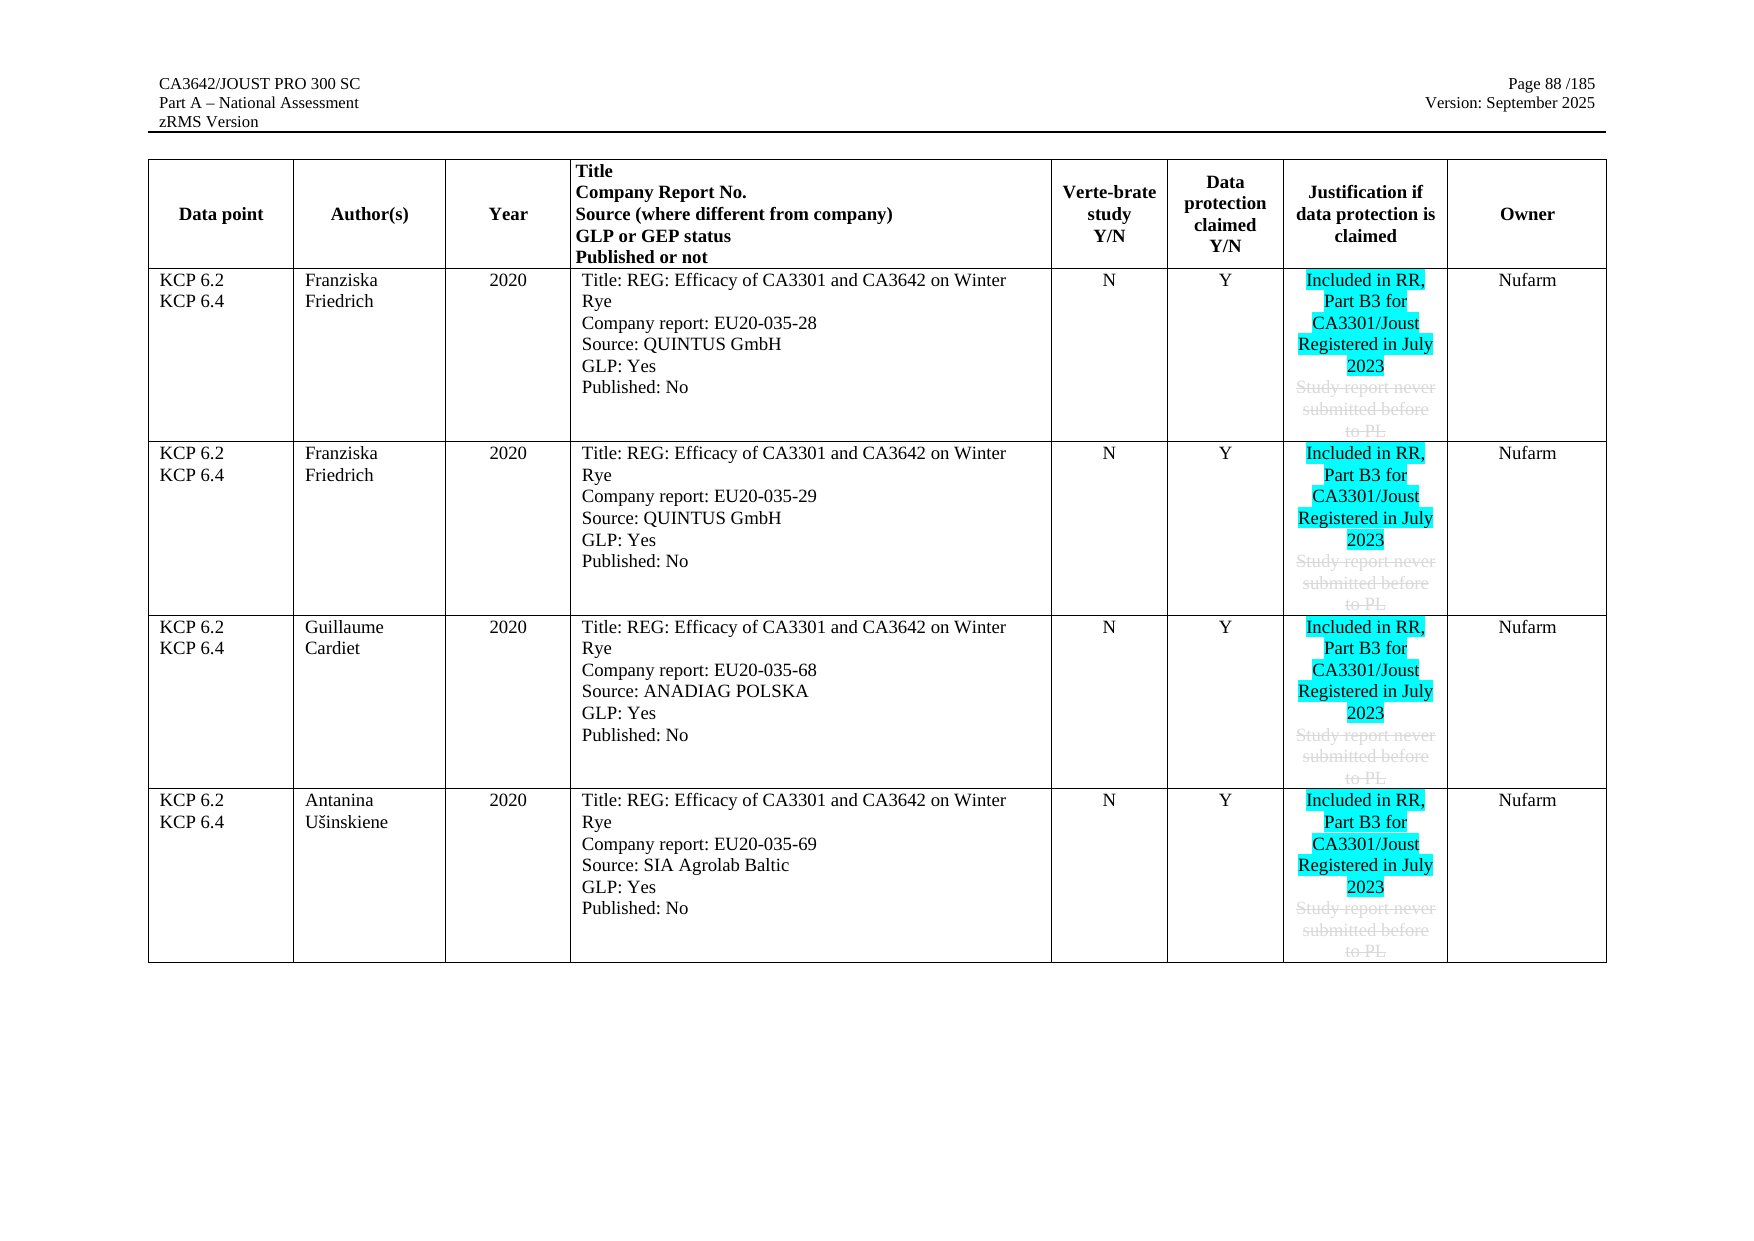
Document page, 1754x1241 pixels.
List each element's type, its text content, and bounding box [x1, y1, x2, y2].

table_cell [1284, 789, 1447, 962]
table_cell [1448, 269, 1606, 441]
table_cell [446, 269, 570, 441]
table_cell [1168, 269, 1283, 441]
table_header Data protection claimed Y/N [1168, 160, 1283, 268]
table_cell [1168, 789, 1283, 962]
table_header Verte-brate study Y/N [1052, 160, 1167, 268]
table_header Justification if data protection is claimed [1284, 160, 1447, 268]
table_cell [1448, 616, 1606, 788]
table_header Title Company Report No. Source (where different from company) GLP or GEP status Published or not [571, 160, 1051, 268]
table_header Year [446, 160, 570, 268]
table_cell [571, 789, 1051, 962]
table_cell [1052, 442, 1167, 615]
table_header Author(s) [294, 160, 445, 268]
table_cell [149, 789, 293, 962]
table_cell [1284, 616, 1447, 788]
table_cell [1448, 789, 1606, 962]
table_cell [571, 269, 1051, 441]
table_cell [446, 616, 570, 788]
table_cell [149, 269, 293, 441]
table_header Data point [149, 160, 293, 268]
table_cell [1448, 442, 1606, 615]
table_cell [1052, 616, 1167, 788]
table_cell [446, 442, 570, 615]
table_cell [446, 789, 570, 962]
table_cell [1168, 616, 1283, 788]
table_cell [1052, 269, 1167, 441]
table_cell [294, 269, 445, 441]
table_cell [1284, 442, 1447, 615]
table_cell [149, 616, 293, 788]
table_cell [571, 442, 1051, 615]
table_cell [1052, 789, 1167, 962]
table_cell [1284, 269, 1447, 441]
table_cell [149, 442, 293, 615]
table_header Owner [1448, 160, 1606, 268]
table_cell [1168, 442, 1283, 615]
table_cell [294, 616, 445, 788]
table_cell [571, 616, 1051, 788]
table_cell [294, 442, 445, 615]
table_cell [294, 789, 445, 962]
